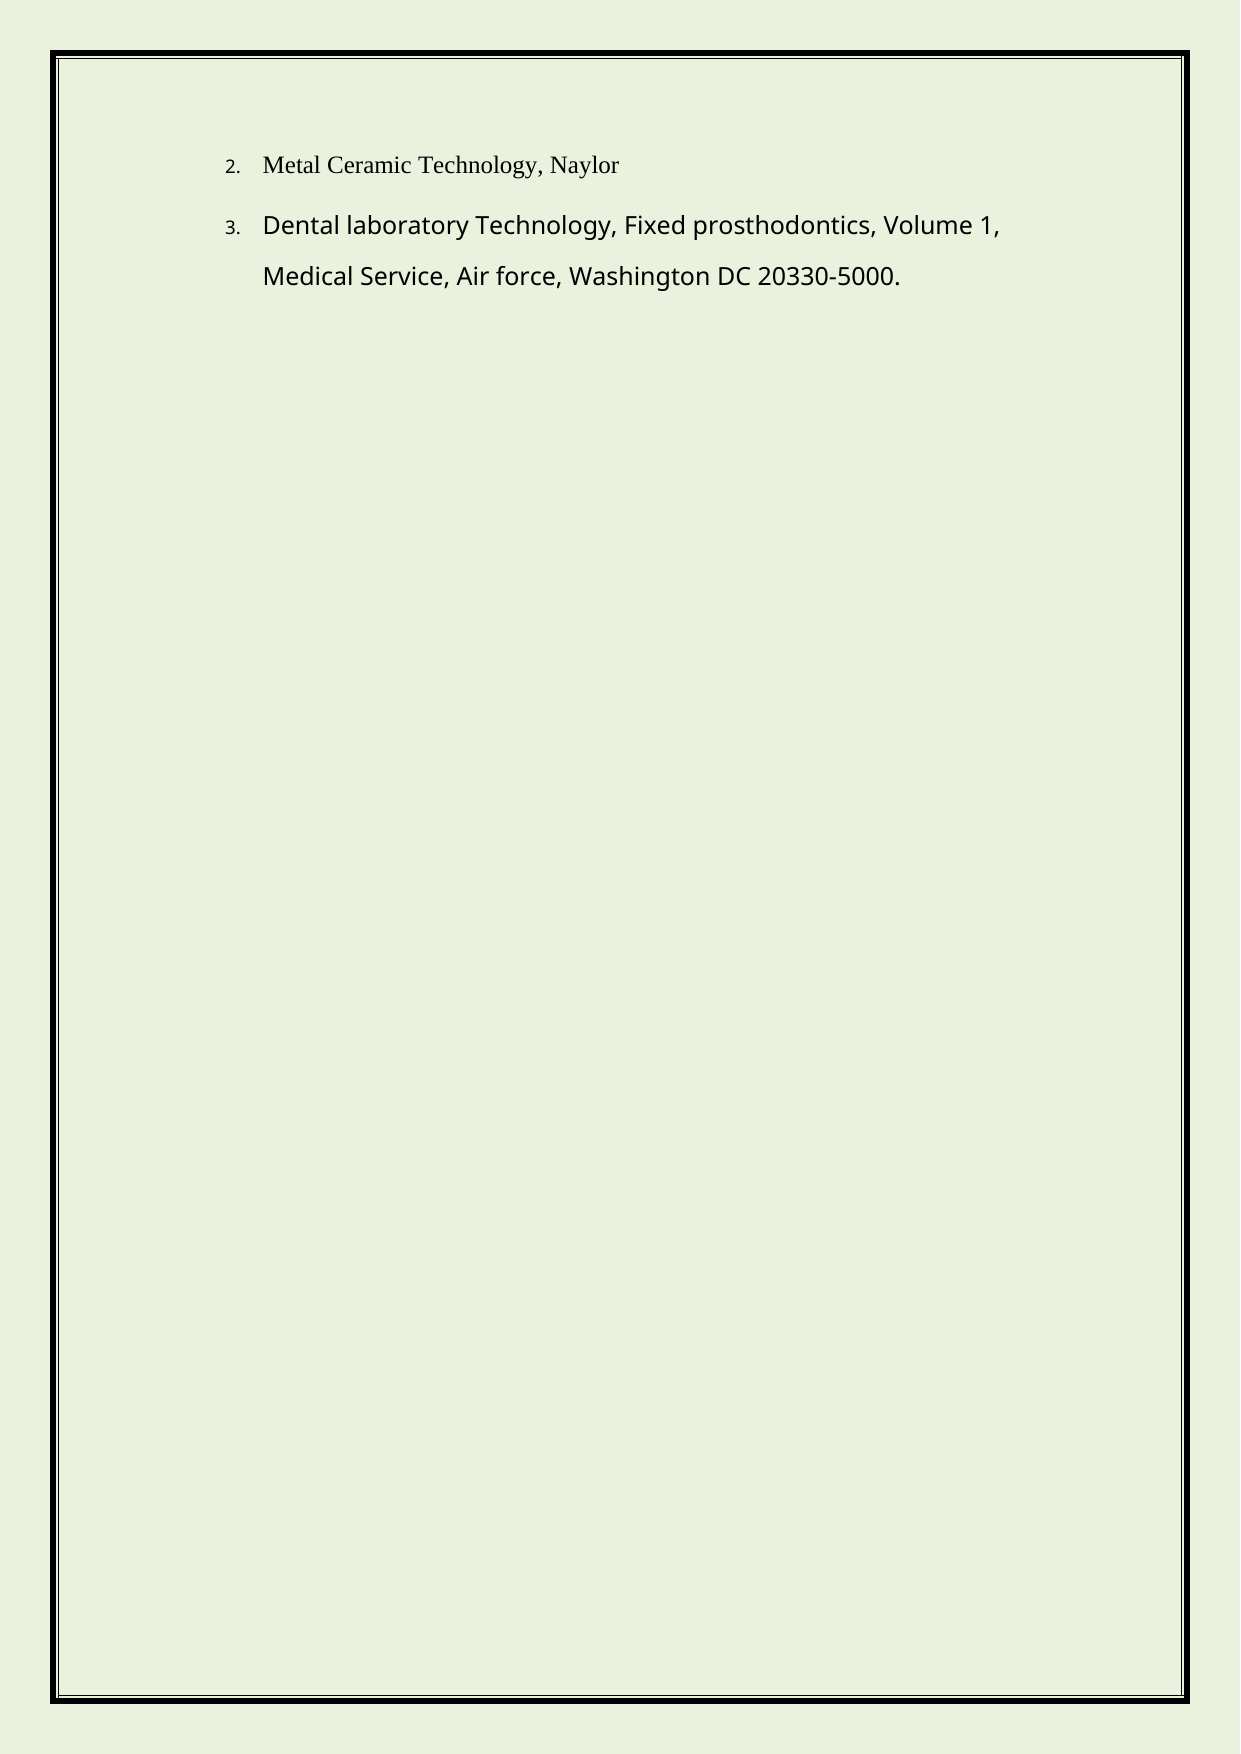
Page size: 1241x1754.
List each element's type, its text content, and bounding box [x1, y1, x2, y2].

list Dental laboratory Technology, Fixed prosthodontics, Volume 1, Medical Service, Air force, Washington DC 20330-5000. [225, 207, 1053, 293]
list Metal Ceramic Technology, Naylor [225, 150, 1053, 179]
